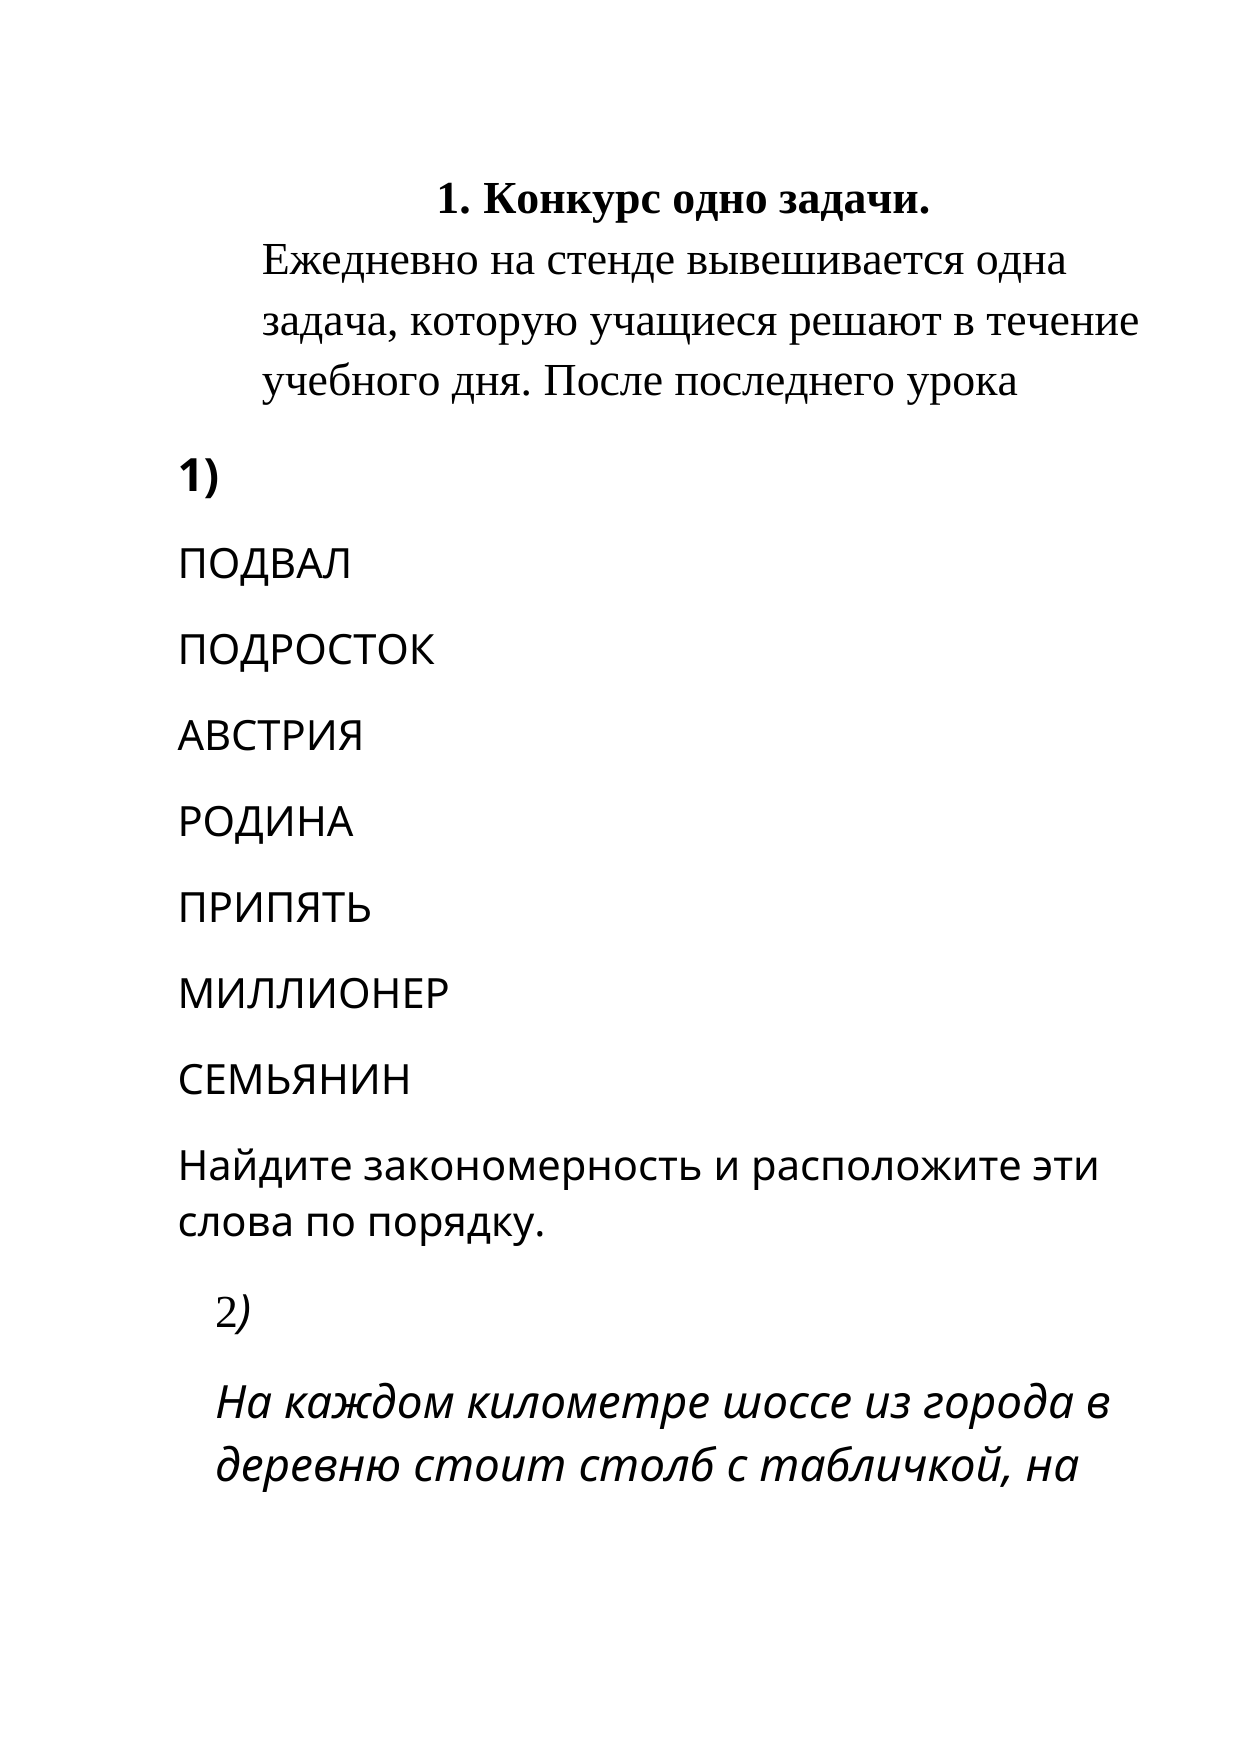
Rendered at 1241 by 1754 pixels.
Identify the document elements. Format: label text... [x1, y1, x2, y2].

text ПОДРОСТОК [177, 620, 1152, 677]
text На каждом километре шоссе из города в деревню стоит столб с табличкой, на [215, 1370, 1152, 1494]
text МИЛЛИОНЕР [177, 964, 1152, 1020]
text АВСТРИЯ [177, 706, 1152, 763]
text Найдите закономерность и расположите эти слова по порядку. [177, 1136, 1152, 1249]
text СЕМЬЯНИН [177, 1049, 1152, 1106]
text ПОДВАЛ [177, 534, 1152, 591]
list Ежедневно на стенде вывешивается одна задача, которую учащиеся решают в течение учебного дня. После последнего урока [262, 232, 1152, 405]
text ПРИПЯТЬ [177, 878, 1152, 934]
text РОДИНА [177, 792, 1152, 848]
text 2) [215, 1278, 1152, 1341]
list Конкурс одно задачи. [215, 171, 1152, 224]
text 1) [177, 442, 1152, 505]
